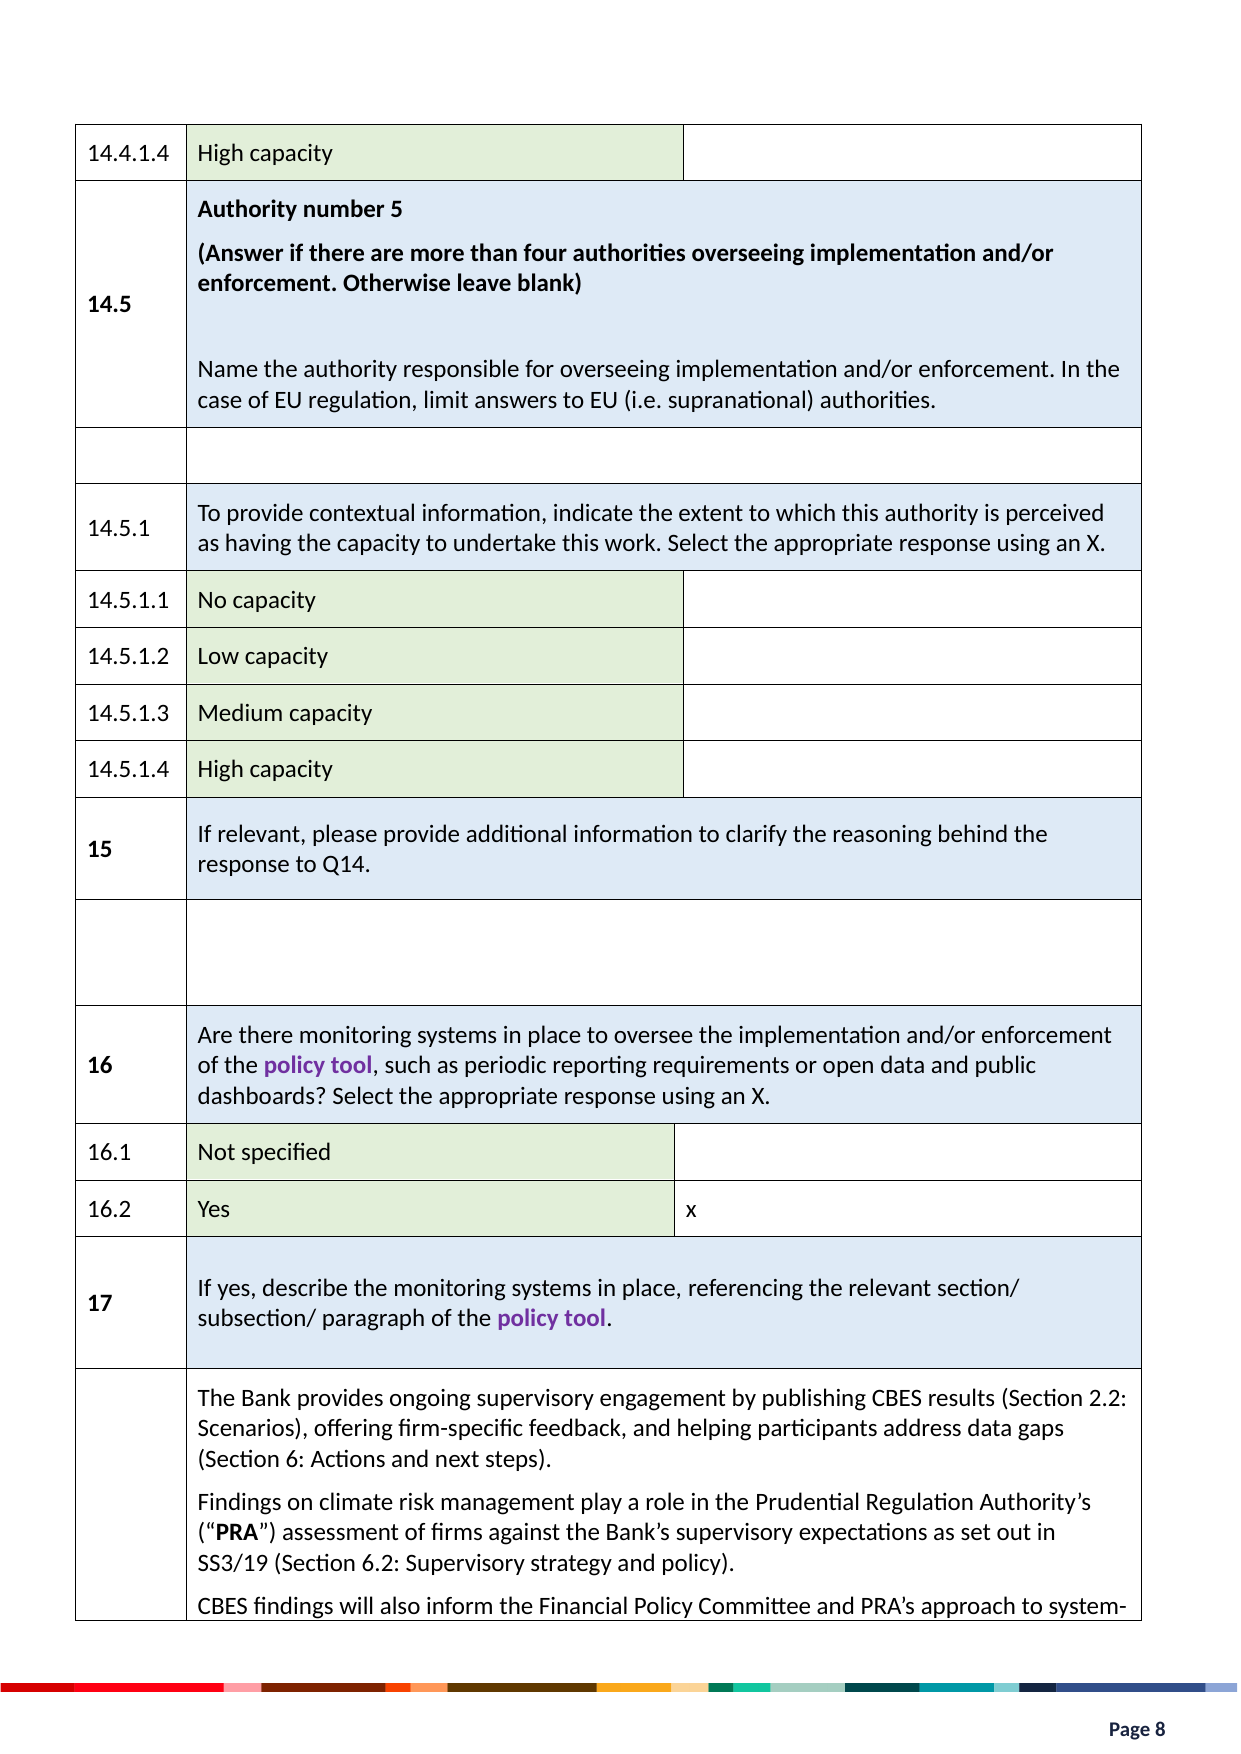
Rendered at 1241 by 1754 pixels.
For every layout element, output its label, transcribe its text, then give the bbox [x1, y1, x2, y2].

picture [0, 1683, 1236, 1692]
table_cell 17 [76, 1237, 186, 1368]
table_cell [187, 900, 1141, 1005]
table_cell 14.5.1.1 [76, 571, 186, 627]
table_cell Are there monitoring systems in place to oversee the implementation and/or enforcement of the policy tool, such as periodic reporting requirements or open data and public dashboards? Select the appropriate response using an X. [187, 1006, 1141, 1123]
table_cell 16.2 [76, 1181, 186, 1236]
table_cell Yes [187, 1181, 674, 1236]
table_cell Authority number 5 (Answer if there are more than four authorities overseeing implementation and/or enforcement. Otherwise leave blank) Name the authority responsible for overseeing implementation and/or enforcement. In the case of EU regulation, limit answers to EU (i.e. supranational) authorities. [187, 181, 1141, 427]
table_cell [684, 125, 1141, 180]
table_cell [187, 1369, 1141, 1620]
table_cell [76, 428, 186, 483]
table_cell [684, 628, 1141, 683]
table_cell 16.1 [76, 1124, 186, 1179]
table_cell [684, 571, 1141, 627]
table_cell No capacity [187, 571, 683, 627]
table_cell If yes, describe the monitoring systems in place, referencing the relevant section/ subsection/ paragraph of the policy tool. [187, 1237, 1141, 1368]
table_cell High capacity [187, 125, 683, 180]
table_cell 14.5.1.3 [76, 685, 186, 740]
table_cell 14.5.1 [76, 484, 186, 570]
table_cell Not specified [187, 1124, 674, 1179]
table_cell [76, 900, 186, 1005]
table_cell 14.4.1.4 [76, 125, 186, 180]
table_cell [684, 741, 1141, 797]
table_cell 14.5 [76, 181, 186, 427]
table_cell x [675, 1181, 1141, 1236]
table_cell High capacity [187, 741, 683, 797]
table_cell [684, 685, 1141, 740]
table_cell Medium capacity [187, 685, 683, 740]
table_cell 14.5.1.2 [76, 628, 186, 683]
table_cell Low capacity [187, 628, 683, 683]
table_cell 14.5.1.4 [76, 741, 186, 797]
table_cell 15 [76, 798, 186, 899]
table_cell [675, 1124, 1141, 1179]
table_cell 16 [76, 1006, 186, 1123]
table_cell [187, 428, 1141, 483]
table_cell If relevant, please provide additional information to clarify the reasoning behind the response to Q14. [187, 798, 1141, 899]
table_cell [76, 1369, 186, 1620]
